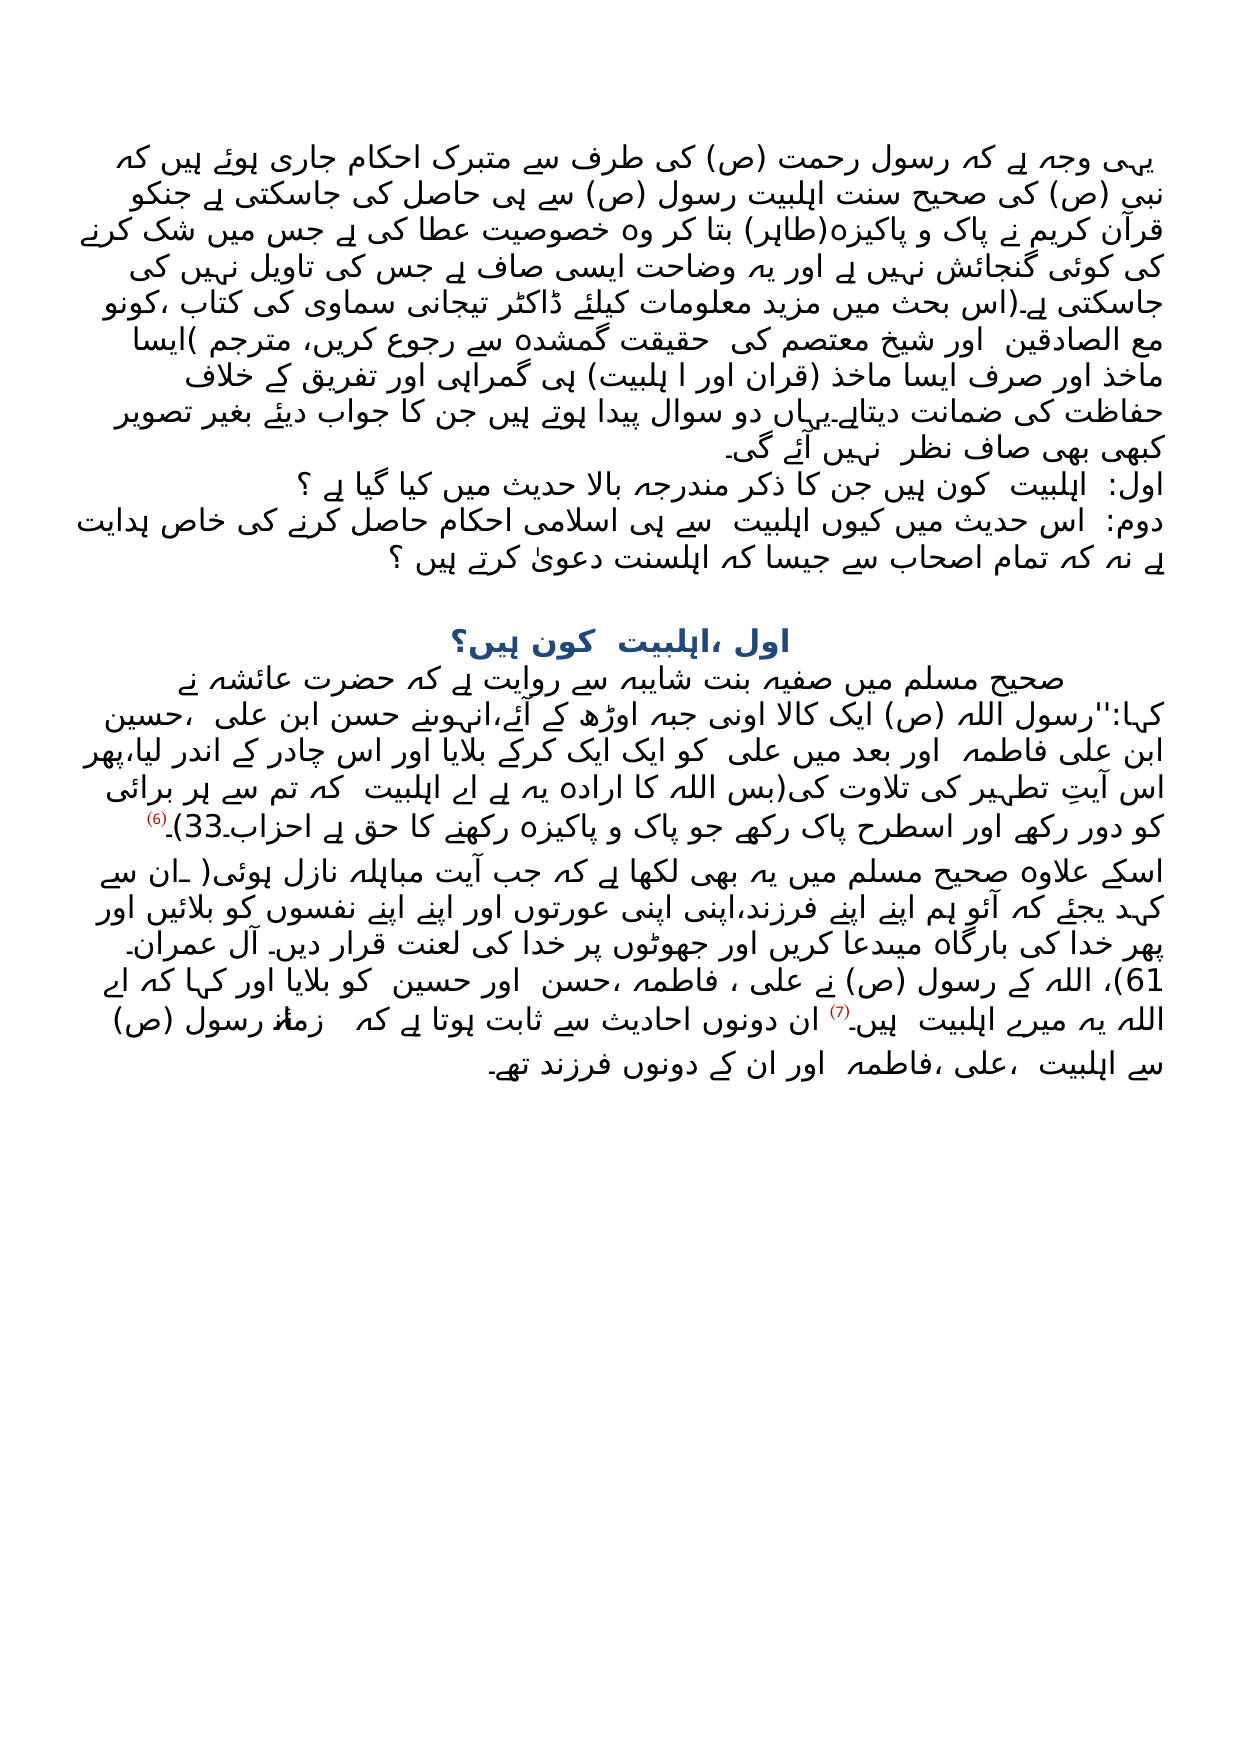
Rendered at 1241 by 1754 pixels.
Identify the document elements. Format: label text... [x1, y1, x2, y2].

subtitle اول ،اہلبیت کون ہیں؟ [75, 624, 1165, 660]
text اول: اہلبیت کون ہیں جن کا ذکر مندرجہ بالا حدیث میں کیا گیا ہے ؟ [75, 466, 1165, 503]
text دوم: اس حدیث میں کیوں اہلبیت سے ہی اسلامی احکام حاصل کرنے کی خاص ہدایت ہے نہ کہ تمام اصحاب سے جیسا کہ اہلسنت دعویٰ کرتے ہیں ؟ [75, 503, 1165, 575]
text یہی وجہ ہے کہ رسول رحمت (ص) کی طرف سے متبرک احکام جاری ہوئے ہیں کہ نبی (ص) کی صحیح سنت اہلبیت رسول (ص) سے ہی حاصل کی جاسکتی ہے جنکو قرآن کریم نے پاک و پاکیزہ(طاہر) بتا کر وہ خصوصیت عطا کی ہے جس میں شک کرنے کی کوئی گنجائش نہیں ہے اور یہ وضاحت ایسی صاف ہے جس کی تاویل نہیں کی جاسکتی ہے۔(اس بحث میں مزید معلومات کیلئے ڈاکٹر تیجانی سماوی کی کتاب ،کونو مع الصادقین اور شیخ معتصم کی حقیقت گمشدہ سے رجوع کریں، مترجم )ایسا ماخذ اور صرف ایسا ماخذ (قران اور ا ہلبیت) ہی گمراہی اور تفریق کے خلاف حفاظت کی ضمانت دیتاہے۔یہاں دو سوال پیدا ہوتے ہیں جن کا جواب دیئے بغیر تصویر کبھی بھی صاف نظر نہیں آئے گی۔ [75, 139, 1165, 466]
text صحیح مسلم میں صفیہ بنت شایبہ سے روایت ہے کہ حضرت عائشہ نے کہا:''رسول اللہ (ص) ایک کالا اونی جبہ اوڑھ کے آئے،انہوںنے حسن ابن علی ،حسین ابن علی فاطمہ اور بعد میں علی کو ایک ایک کرکے بلایا اور اس چادر کے اندر لیا،پھر اس آیتِ تطہیر کی تلاوت کی(بس اللہ کا ارادہ یہ ہے اے اہلبیت کہ تم سے ہر برائی کو دور رکھے اور اسطرح پاک رکھے جو پاک و پاکیزہ رکھنے کا حق ہے احزاب۔33)۔(6) اسکے علاوہ صحیح مسلم میں یہ بھی لکھا ہے کہ جب آیت مباہلہ نازل ہوئی( ۔۔ان سے کہد یجئے کہ آئو ہم اپنے اپنے فرزند،اپنی اپنی عورتوں اور اپنے اپنے نفسوں کو بلائیں اور پھر خدا کی بارگاہ میںدعا کریں اور جھوٹوں پر خدا کی لعنت قرار دیں۔ آل عمران۔61)، اللہ کے رسول (ص) نے علی ، فاطمہ ،حسن اور حسین کو بلایا اور کہا کہ اے اللہ یہ میرے اہلبیت ہیں۔(7) ان دونوں احادیث سے ثابت ہوتا ہے کہ زمانۂ رسول (ص) سے اہلبیت ،علی ،فاطمہ اور ان کے دونوں فرزند تھے۔ [75, 660, 1165, 1082]
